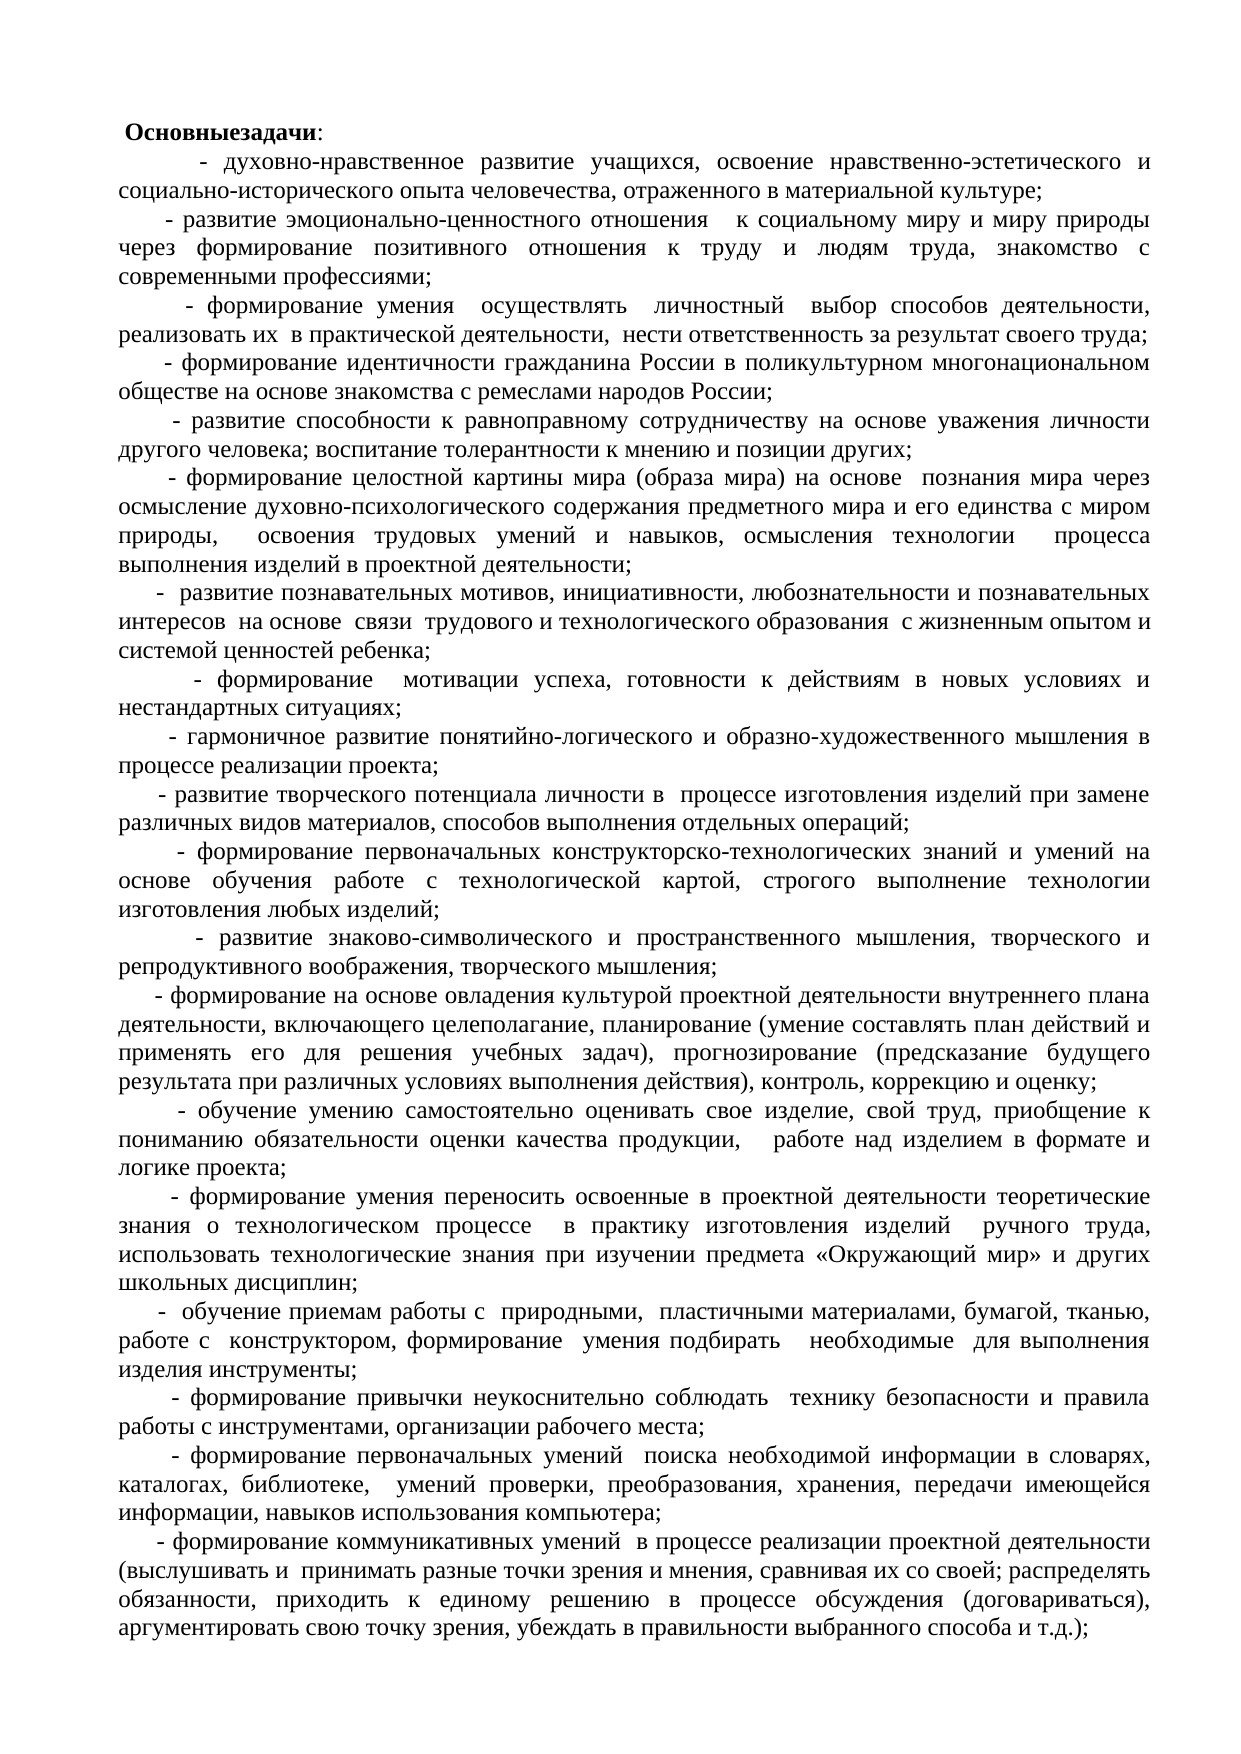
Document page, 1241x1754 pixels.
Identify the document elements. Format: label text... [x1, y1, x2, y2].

text - развитие знаково-символического и пространственного мышления, творческого и репродуктивного воображения, творческого мышления; [118, 922, 1152, 980]
text - формирование коммуникативных умений в процессе реализации проектной деятельности (выслушивать и принимать разные точки зрения и мнения, сравнивая их со своей; распределять обязанности, приходить к единому решению в процессе обсуждения (договариваться), аргументировать свою точку зрения, убеждать в правильности выбранного способа и т.д.); [118, 1526, 1152, 1641]
text - формирование умения осуществлять личностный выбор способов деятельности, реализовать их в практической деятельности, нести ответственность за результат своего труда; [118, 290, 1152, 347]
text - обучение приемам работы с природными, пластичными материалами, бумагой, тканью, работе с конструктором, формирование умения подбирать необходимые для выполнения изделия инструменты; [118, 1296, 1152, 1382]
text - гармоничное развитие понятийно-логического и образно-художественного мышления в процессе реализации проекта; [118, 721, 1152, 779]
text - развитие способности к равноправному сотрудничеству на основе уважения личности другого человека; воспитание толерантности к мнению и позиции других; [118, 405, 1152, 462]
text - формирование первоначальных умений поиска необходимой информации в словарях, каталогах, библиотеке, умений проверки, преобразования, хранения, передачи имеющейся информации, навыков использования компьютера; [118, 1440, 1152, 1526]
text - формирование идентичности гражданина России в поликультурном многонациональном обществе на основе знакомства с ремеслами народов России; [118, 347, 1152, 405]
text - развитие познавательных мотивов, инициативности, любознательности и познавательных интересов на основе связи трудового и технологического образования с жизненным опытом и системой ценностей ребенка; [118, 577, 1152, 664]
text - духовно-нравственное развитие учащихся, освоение нравственно-эстетического и социально-исторического опыта человечества, отраженного в материальной культуре; [118, 146, 1152, 204]
text - формирование целостной картины мира (образа мира) на основе познания мира через осмысление духовно-психологического содержания предметного мира и его единства с миром природы, освоения трудовых умений и навыков, осмысления технологии процесса выполнения изделий в проектной деятельности; [118, 462, 1152, 577]
text - формирование на основе овладения культурой проектной деятельности внутреннего плана деятельности, включающего целеполагание, планирование (умение составлять план действий и применять его для решения учебных задач), прогнозирование (предсказание будущего результата при различных условиях выполнения действия), контроль, коррекцию и оценку; [118, 980, 1152, 1095]
text - формирование умения переносить освоенные в проектной деятельности теоретические знания о технологическом процессе в практику изготовления изделий ручного труда, использовать технологические знания при изучении предмета «Окружающий мир» и других школьных дисциплин; [118, 1181, 1152, 1296]
text - развитие творческого потенциала личности в процессе изготовления изделий при замене различных видов материалов, способов выполнения отдельных операций; [118, 779, 1152, 836]
text - обучение умению самостоятельно оценивать свое изделие, свой труд, приобщение к пониманию обязательности оценки качества продукции, работе над изделием в формате и логике проекта; [118, 1095, 1152, 1181]
text Основныезадачи: [118, 117, 1152, 146]
text - развитие эмоционально-ценностного отношения к социальному миру и миру природы через формирование позитивного отношения к труду и людям труда, знакомство с современными профессиями; [118, 204, 1152, 290]
text - формирование первоначальных конструкторско-технологических знаний и умений на основе обучения работе с технологической картой, строгого выполнение технологии изготовления любых изделий; [118, 836, 1152, 922]
text - формирование мотивации успеха, готовности к действиям в новых условиях и нестандартных ситуациях; [118, 664, 1152, 721]
text - формирование привычки неукоснительно соблюдать технику безопасности и правила работы с инструментами, организации рабочего места; [118, 1382, 1152, 1440]
